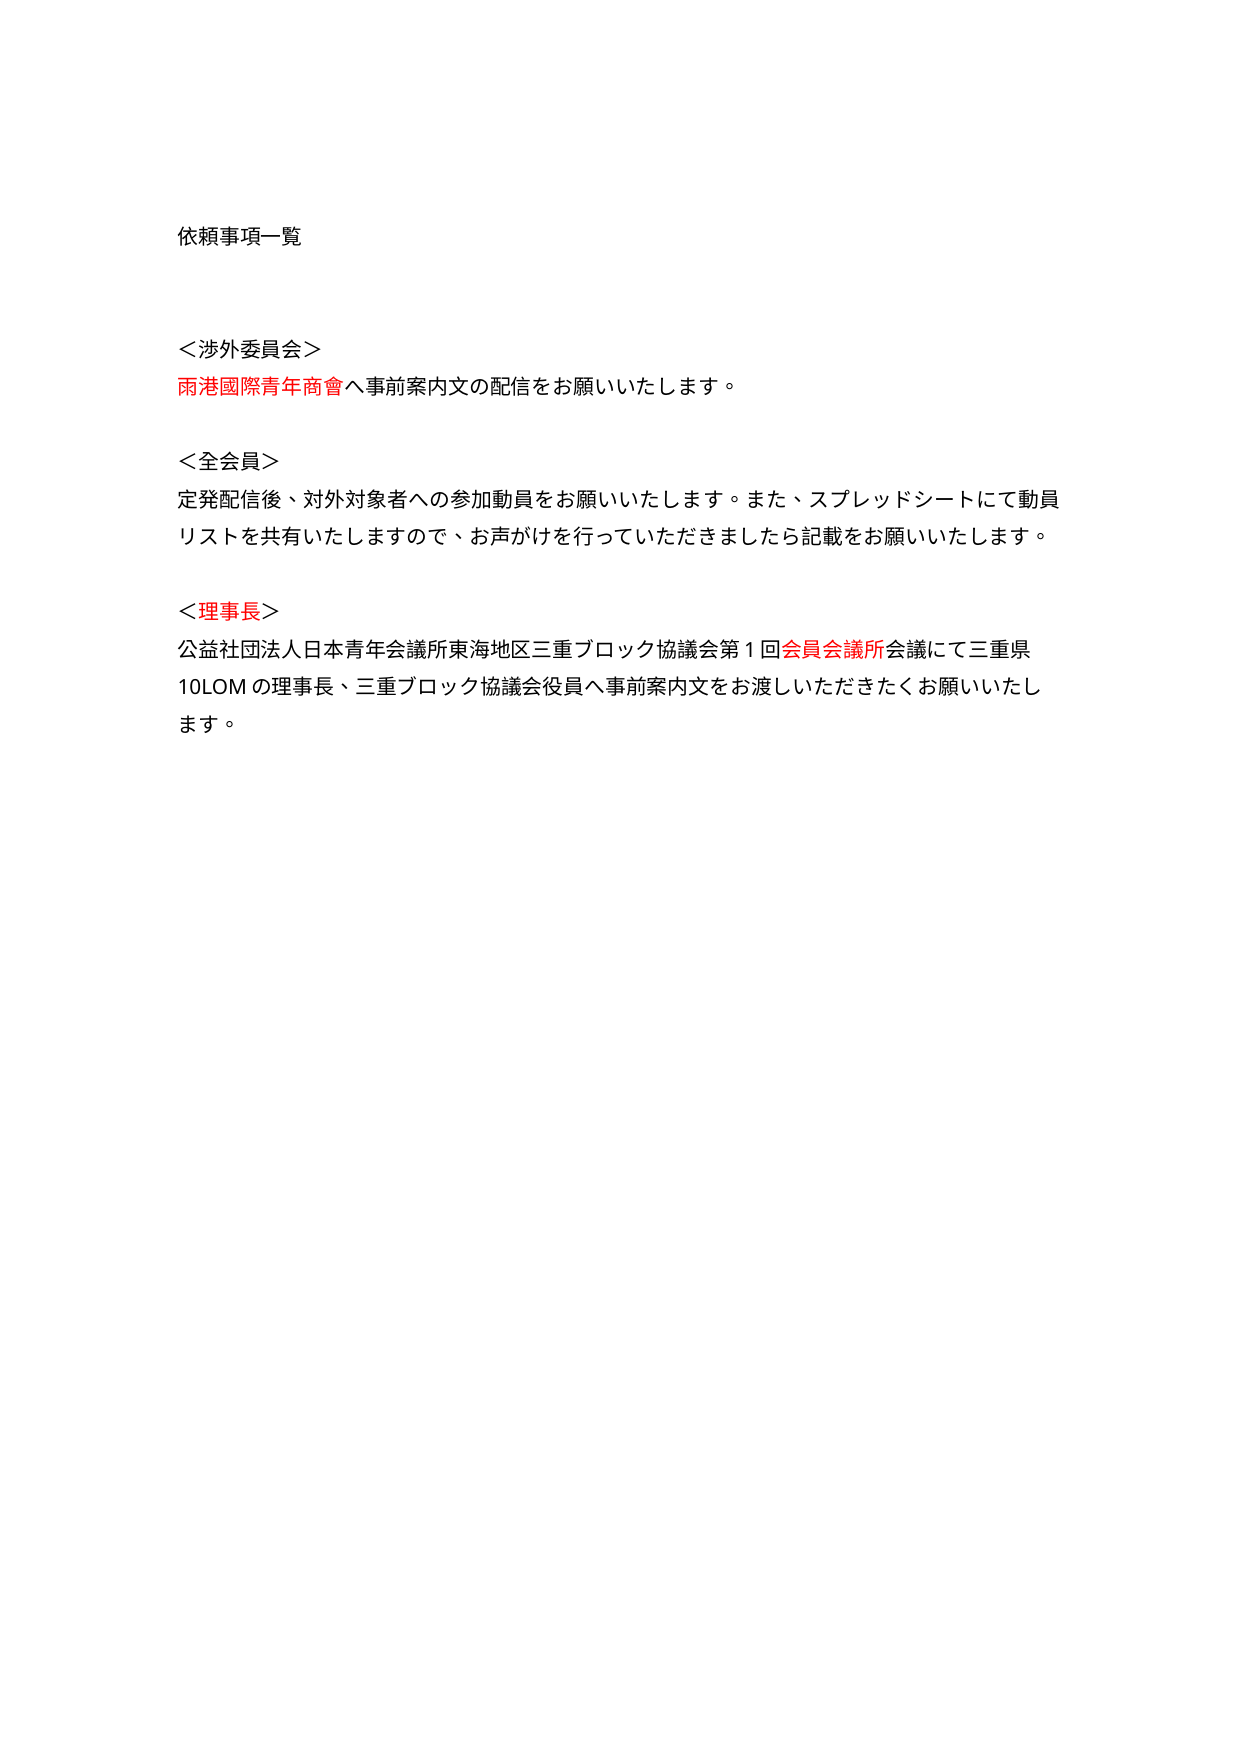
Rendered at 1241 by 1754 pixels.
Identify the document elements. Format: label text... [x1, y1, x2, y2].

text ＜全会員＞ [177, 442, 1063, 479]
text 公益社団法人日本青年会議所東海地区三重ブロック協議会第1回会員会議所会議にて三重県10LOMの理事長、三重ブロック協議会役員へ事前案内文をお渡しいただきたくお願いいたします。 [177, 629, 1063, 742]
text ＜理事長＞ [177, 592, 1063, 629]
text 依頼事項一覧 [177, 217, 1063, 254]
text ＜渉外委員会＞ [177, 329, 1063, 367]
text 雨港國際青年商會へ事前案内文の配信をお願いいたします。 [177, 367, 1063, 404]
text 定発配信後、対外対象者への参加動員をお願いいたします。また、スプレッドシートにて動員リストを共有いたしますので、お声がけを行っていただきましたら記載をお願いいたします。 [177, 479, 1063, 554]
